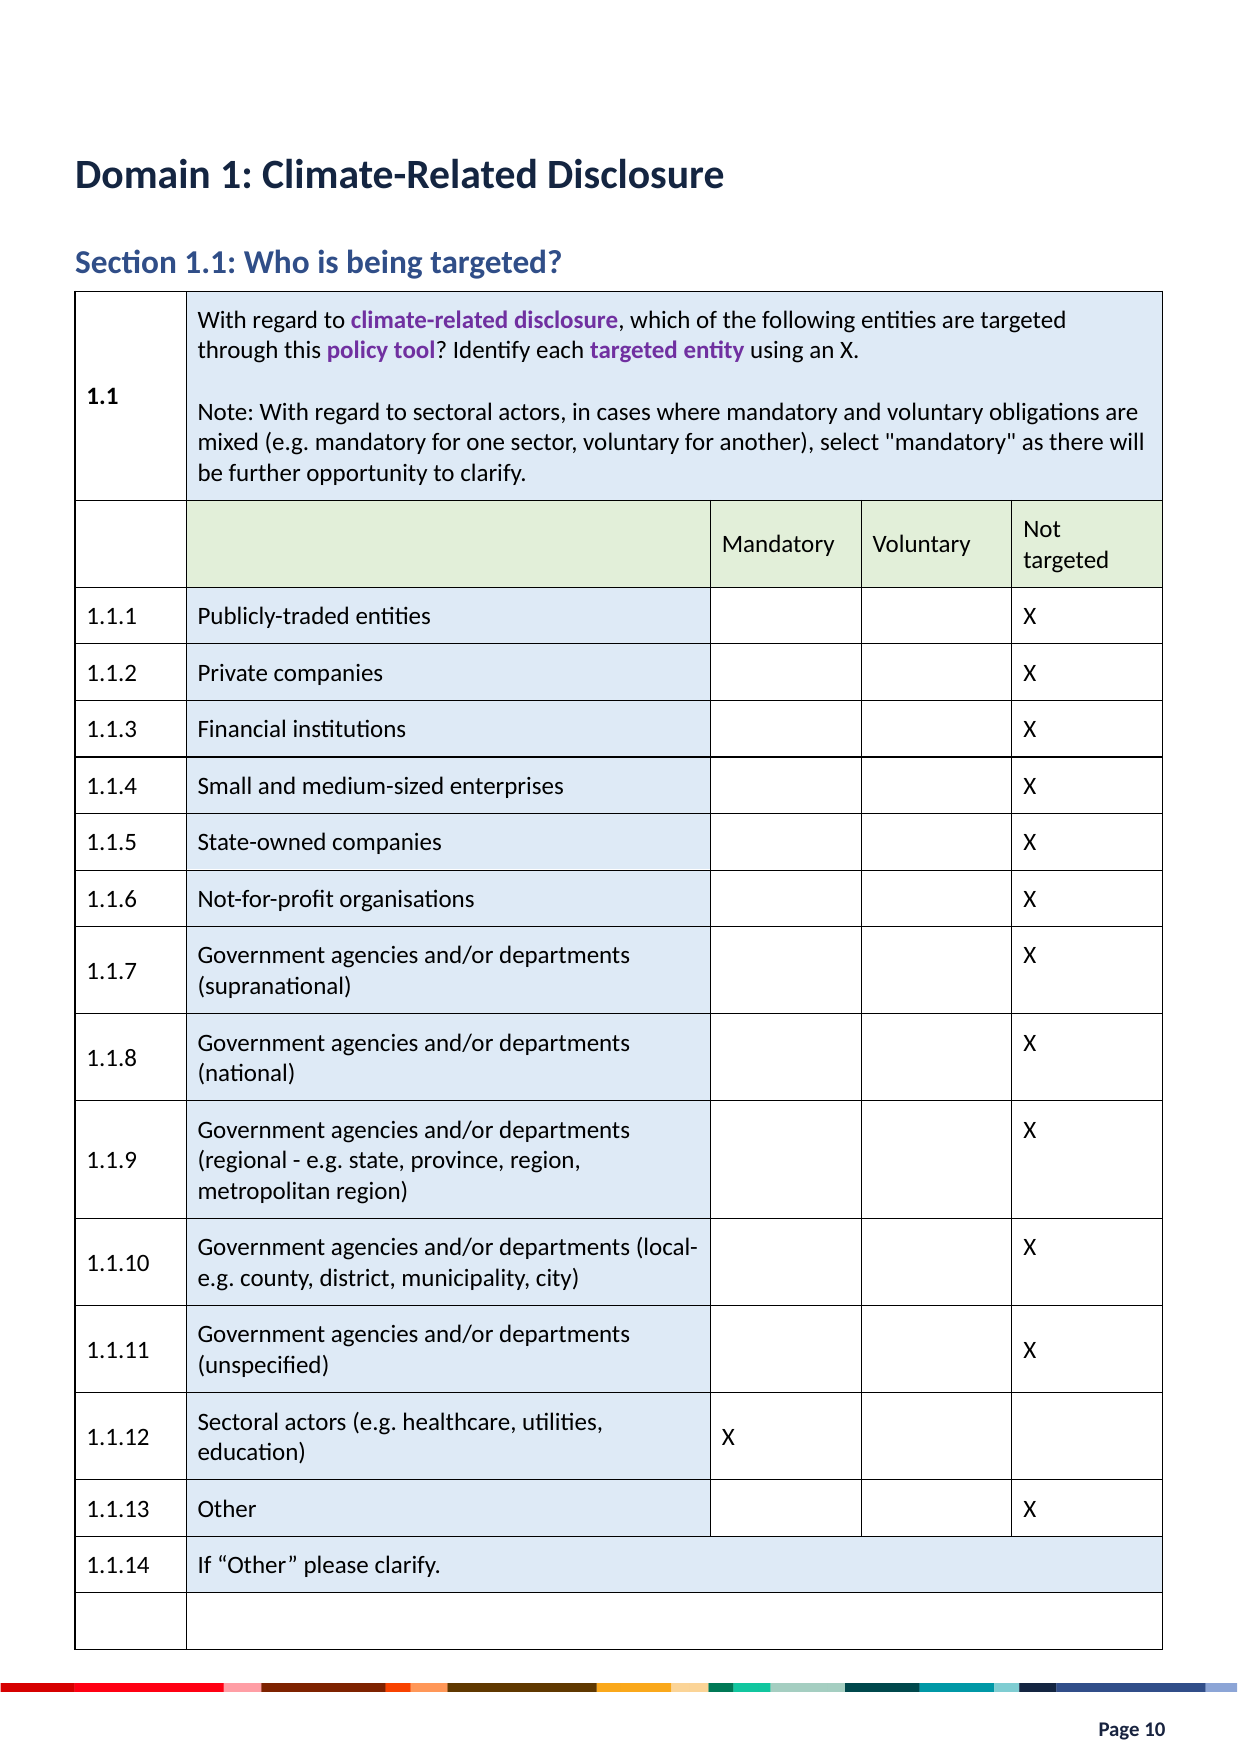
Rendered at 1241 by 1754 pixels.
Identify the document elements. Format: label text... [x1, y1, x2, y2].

table_cell [711, 1101, 861, 1218]
table_cell X [1012, 1480, 1162, 1536]
table_cell [862, 758, 1011, 813]
table_cell 1.1.7 [76, 927, 186, 1013]
table_cell [862, 588, 1011, 643]
table_cell [711, 1014, 861, 1100]
table_cell 1.1.13 [76, 1480, 186, 1536]
table_cell 1.1.11 [76, 1306, 186, 1392]
table_header 1.1 [76, 292, 186, 500]
table_cell X [1012, 644, 1162, 700]
table_cell [862, 814, 1011, 869]
table_cell [711, 871, 861, 926]
subtitle Domain 1: Climate-Related Disclosure [75, 148, 1165, 199]
table_cell [76, 1593, 186, 1649]
table_cell [862, 1393, 1011, 1479]
table_cell [76, 501, 186, 587]
table_cell X [1012, 758, 1162, 813]
table_cell Not-for-profit organisations [187, 871, 710, 926]
table_cell State-owned companies [187, 814, 710, 869]
table_cell [862, 1014, 1011, 1100]
table_cell [862, 871, 1011, 926]
table_cell Publicly-traded entities [187, 588, 710, 643]
table_cell 1.1.4 [76, 758, 186, 813]
table_cell X [1012, 1306, 1162, 1392]
picture [0, 1683, 1236, 1692]
table_cell X [711, 1393, 861, 1479]
table_cell X [1012, 814, 1162, 869]
table_cell X [1012, 927, 1162, 1013]
table_cell If “Other” please clarify. [187, 1537, 1162, 1592]
table_cell [187, 501, 710, 587]
table_cell [862, 1219, 1011, 1305]
table_cell 1.1.14 [76, 1537, 186, 1592]
table_cell X [1012, 1101, 1162, 1218]
table_cell [711, 927, 861, 1013]
table_cell 1.1.2 [76, 644, 186, 700]
table_cell [862, 701, 1011, 756]
table_cell [862, 1480, 1011, 1536]
table_cell Private companies [187, 644, 710, 700]
table_cell Financial institutions [187, 701, 710, 756]
table_cell [862, 1306, 1011, 1392]
table_cell X [1012, 871, 1162, 926]
table_cell Small and medium-sized enterprises [187, 758, 710, 813]
table_cell Other [187, 1480, 710, 1536]
table_cell 1.1.6 [76, 871, 186, 926]
table_cell [711, 1219, 861, 1305]
table_cell 1.1.5 [76, 814, 186, 869]
table_cell [711, 588, 861, 643]
table_cell X [1012, 701, 1162, 756]
table_cell [711, 814, 861, 869]
table_cell Not targeted [1012, 501, 1162, 587]
table_cell X [1012, 588, 1162, 643]
table_cell [862, 644, 1011, 700]
table_cell X [1012, 1219, 1162, 1305]
table_cell Government agencies and/or departments (regional - e.g. state, province, region, metropolitan region) [187, 1101, 710, 1218]
table_cell [711, 1306, 861, 1392]
table_cell Sectoral actors (e.g. healthcare, utilities, education) [187, 1393, 710, 1479]
table_header With regard to climate-related disclosure, which of the following entities are targeted through this policy tool? Identify each targeted entity using an X. Note: With regard to sectoral actors, in cases where mandatory and voluntary obligations are mixed (e.g. mandatory for one sector, voluntary for another), select "mandatory" as there will be further opportunity to clarify. [187, 292, 1162, 500]
table_cell Government agencies and/or departments (supranational) [187, 927, 710, 1013]
table_cell [1012, 1393, 1162, 1479]
table_cell 1.1.1 [76, 588, 186, 643]
table_cell Government agencies and/or departments (unspecified) [187, 1306, 710, 1392]
table_cell [711, 758, 861, 813]
table_cell Government agencies and/or departments (national) [187, 1014, 710, 1100]
table_cell [711, 701, 861, 756]
table_cell Mandatory [711, 501, 861, 587]
table_cell 1.1.10 [76, 1219, 186, 1305]
subtitle Section 1.1: Who is being targeted? [75, 241, 1165, 282]
table_cell 1.1.9 [76, 1101, 186, 1218]
table_cell X [1012, 1014, 1162, 1100]
table_cell 1.1.3 [76, 701, 186, 756]
table_cell [862, 927, 1011, 1013]
table_cell [187, 1593, 1162, 1649]
table_cell [711, 644, 861, 700]
table_cell [862, 1101, 1011, 1218]
table_cell 1.1.8 [76, 1014, 186, 1100]
table_cell [711, 1480, 861, 1536]
table_cell 1.1.12 [76, 1393, 186, 1479]
table_cell Government agencies and/or departments (local-e.g. county, district, municipality, city) [187, 1219, 710, 1305]
table_cell Voluntary [862, 501, 1011, 587]
